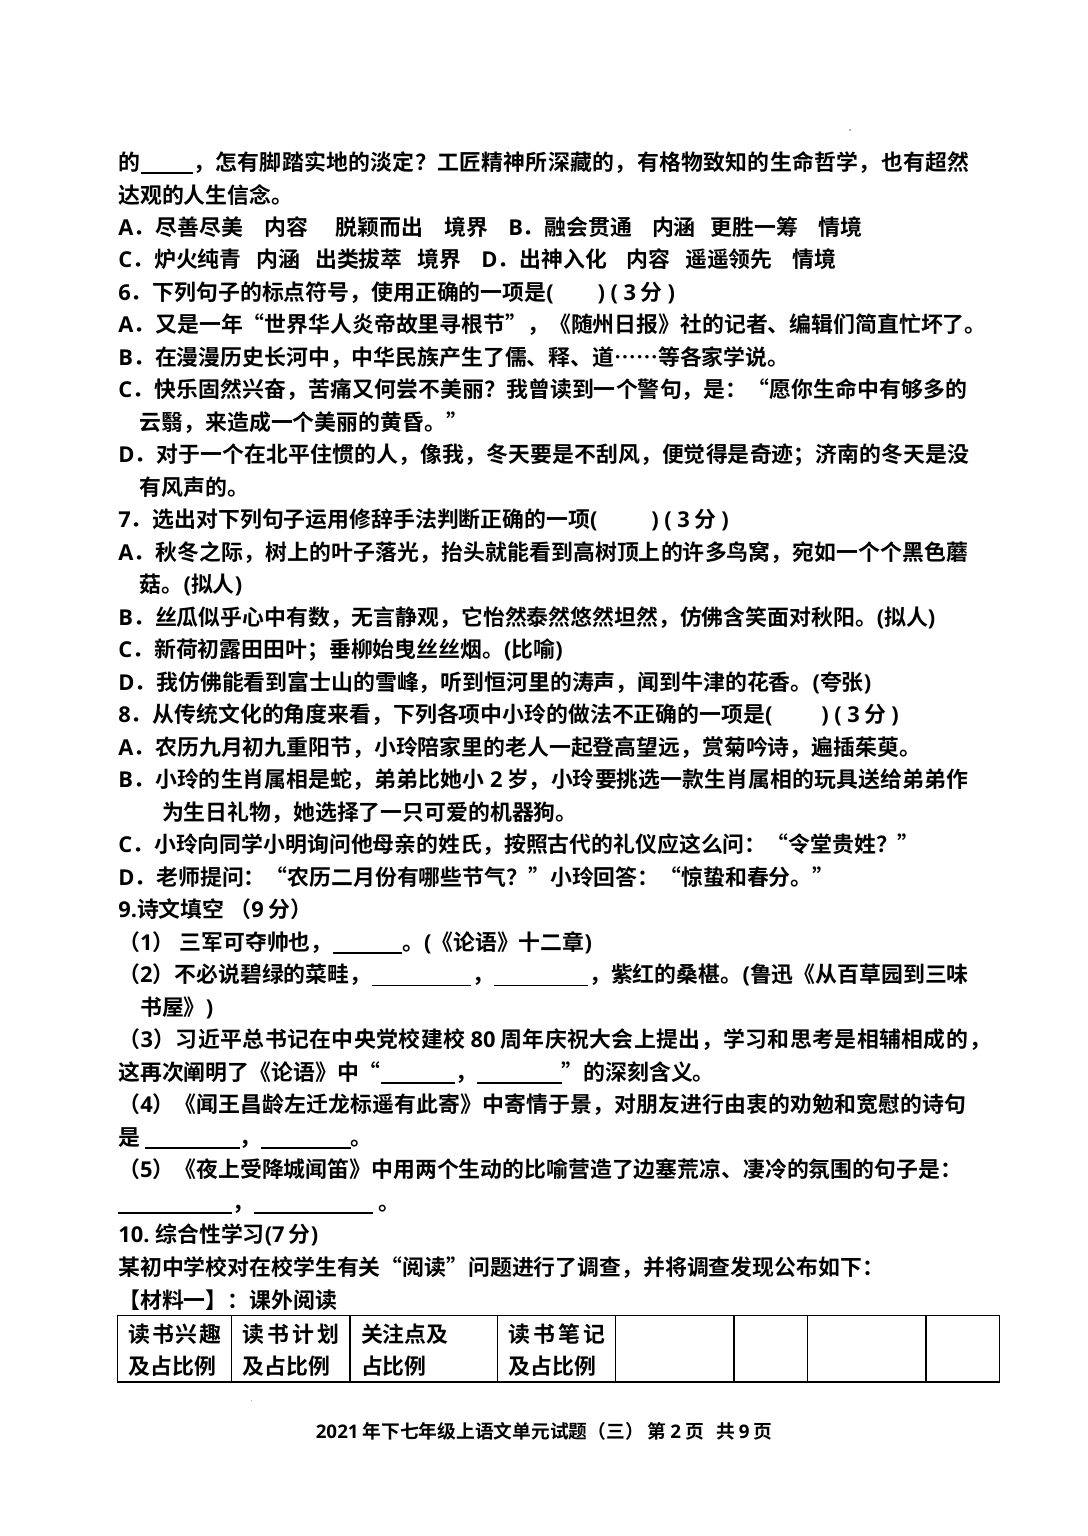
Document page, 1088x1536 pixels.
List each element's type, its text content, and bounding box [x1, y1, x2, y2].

text C．新荷初露田田叶；垂柳始曳丝丝烟。(比喻) [118, 632, 969, 665]
text D．对于一个在北平住惯的人，像我，冬天要是不刮风，便觉得是奇迹；济南的冬天是没有风声的。 [118, 437, 969, 502]
text C．炉火纯青 内涵 出类拔萃 境界 D．出神入化 内容 遥遥领先 情境 [118, 242, 969, 275]
text B．小玲的生肖属相是蛇，弟弟比她小2岁，小玲要挑选一款生肖属相的玩具送给弟弟作为生日礼物，她选择了一只可爱的机器狗。 [118, 762, 969, 827]
table_header [927, 1316, 999, 1381]
text B．在漫漫历史长河中，中华民族产生了儒、释、道……等各家学说。 [118, 340, 969, 372]
table_header [735, 1316, 807, 1381]
text C．快乐固然兴奋，苦痛又何尝不美丽？我曾读到一个警句，是：“愿你生命中有够多的云翳，来造成一个美丽的黄昏。” [118, 372, 969, 437]
text D．老师提问：“农历二月份有哪些节气？”小玲回答：“惊蛰和春分。” [118, 860, 969, 892]
text 9.诗文填空 （9分） [118, 892, 969, 925]
table_header 关注点及 占比例 [351, 1316, 497, 1381]
text A．尽善尽美 内容 脱颖而出 境界 B．融会贯通 内涵 更胜一筹 情境 [118, 210, 969, 242]
text 某初中学校对在校学生有关“阅读”问题进行了调查，并将调查发现公布如下： [118, 1250, 969, 1282]
text （5）《夜上受降城闻笛》中用两个生动的比喻营造了边塞荒凉、凄冷的氛围的句子是： [118, 1152, 969, 1185]
table_header [808, 1316, 925, 1381]
table_header 读书计划及占比例 [232, 1316, 349, 1381]
text 6．下列句子的标点符号，使用正确的一项是( ) ( 3分 ) [118, 275, 969, 307]
text 【材料一】：课外阅读 [118, 1282, 969, 1315]
text A．秋冬之际，树上的叶子落光，抬头就能看到高树顶上的许多鸟窝，宛如一个个黑色蘑菇。(拟人) [118, 535, 969, 600]
text （4）《闻王昌龄左迁龙标遥有此寄》中寄情于景，对朋友进行由衷的劝勉和宽慰的诗句是 ， 。 [118, 1087, 969, 1152]
text D．我仿佛能看到富士山的雪峰，听到恒河里的涛声，闻到牛津的花香。(夸张) [118, 665, 969, 697]
text 8．从传统文化的角度来看，下列各项中小玲的做法不正确的一项是( ) ( 3分 ) [118, 697, 969, 730]
text （2）不必说碧绿的菜畦， ， ，紫红的桑椹。(鲁迅《从百草园到三味书屋》) [118, 957, 969, 1022]
text B．丝瓜似乎心中有数，无言静观，它怡然泰然悠然坦然，仿佛含笑面对秋阳。(拟人) [118, 600, 969, 632]
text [118, 145, 969, 210]
table_header [616, 1316, 733, 1381]
text （1） 三军可夺帅也， 。(《论语》十二章) [118, 925, 969, 957]
text 7．选出对下列句子运用修辞手法判断正确的一项( ) ( 3分 ) [118, 502, 969, 535]
table_header 读书笔记及占比例 [498, 1316, 615, 1381]
text ， 。 [118, 1185, 969, 1217]
text A．农历九月初九重阳节，小玲陪家里的老人一起登高望远，赏菊吟诗，遍插茱萸。 [118, 730, 969, 762]
text （3）习近平总书记在中央党校建校80周年庆祝大会上提出，学习和思考是相辅相成的，这再次阐明了《论语》中“ ， ”的深刻含义。 [118, 1022, 969, 1087]
text C．小玲向同学小明询问他母亲的姓氏，按照古代的礼仪应这么问：“令堂贵姓？” [118, 827, 969, 860]
text 10. 综合性学习(7分) [118, 1217, 969, 1250]
text A．又是一年“世界华人炎帝故里寻根节”，《随州日报》社的记者、编辑们简直忙坏了。 [118, 307, 969, 340]
table_header 读书兴趣及占比例 [118, 1316, 231, 1381]
